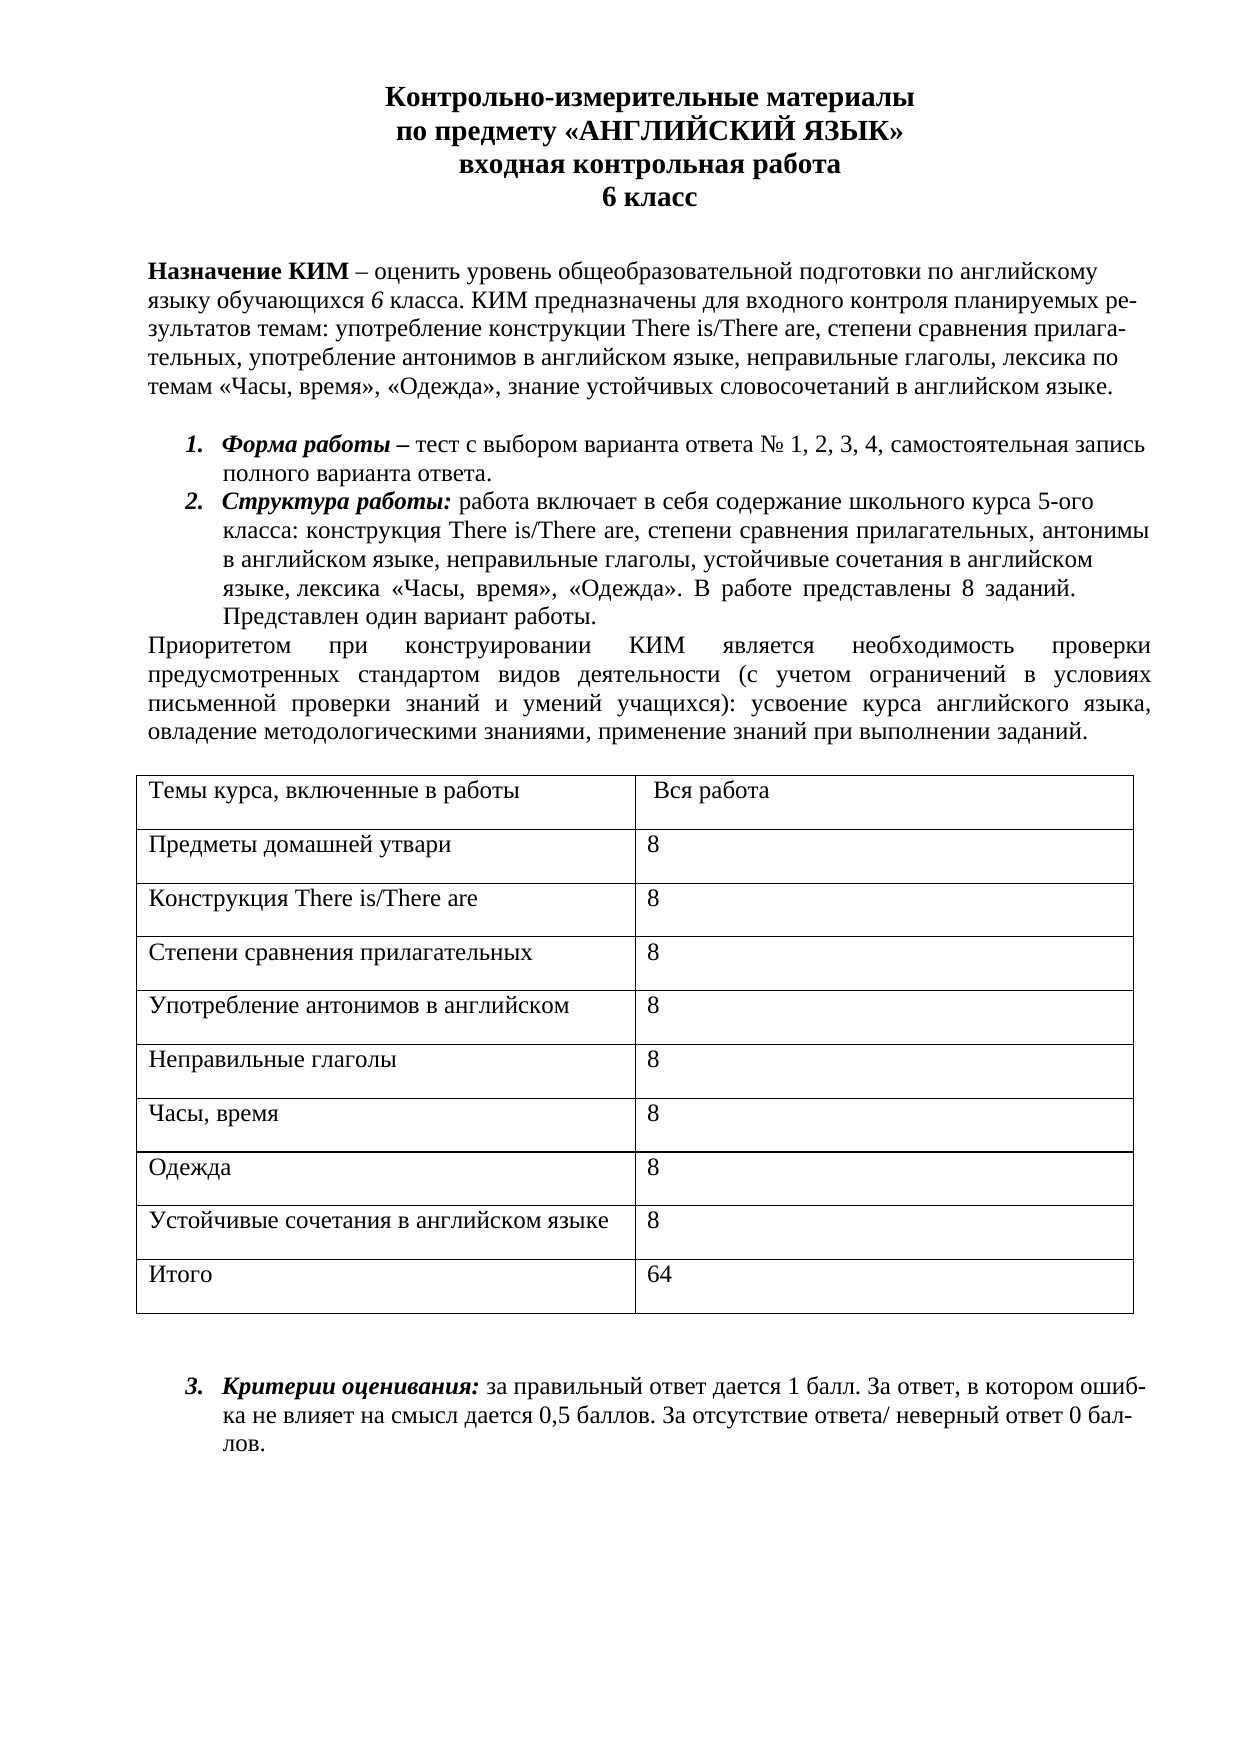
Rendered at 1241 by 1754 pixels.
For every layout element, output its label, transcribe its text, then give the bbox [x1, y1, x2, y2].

table_cell Итого [137, 1260, 635, 1313]
table_cell Cтепени сравнения прилагательных [137, 937, 635, 990]
list Форма работы – тест с выбором варианта ответа № 1, 2, 3, 4, самостоятельная запись полного варианта ответа. [185, 429, 1152, 486]
text Назначение КИМ – оценить уровень общеобразовательной подготовки по английскому [148, 256, 1186, 285]
table_cell 64 [636, 1260, 1133, 1313]
text Контрольно-измерительные материалы по предмету «АНГЛИЙСКИЙ ЯЗЫК» входная контрольная работа [385, 79, 915, 180]
table_cell 8 [636, 937, 1133, 990]
text 6 класс [602, 180, 1186, 213]
table_cell Предметы домашней утвари [137, 830, 635, 882]
table_cell 8 [636, 830, 1133, 882]
list Критерии оценивания: за правильный ответ дается 1 балл. За ответ, в котором ошиб- ка не влияет на смысл дается 0,5 баллов. За отсутствие ответа/ неверный ответ 0 бал- лов. [185, 1371, 1147, 1457]
table_header Темы курса, включенные в работы [137, 776, 635, 829]
text Приоритетом при конструировании КИМ является необходимость проверки предусмотренных стандартом видов деятельности (с учетом ограничений в условиях письменной проверки знаний и умений учащихся): усвоение курса английского языка, овладение методологическими знаниями, применение знаний при выполнении заданий. [148, 630, 1151, 745]
table_cell 8 [636, 991, 1133, 1044]
list Структура работы: работа включает в себя содержание школьного курса 5-ого класса: конструкция There is/There are, степени сравнения прилагательных, антонимы в английском языке, неправильные глаголы, устойчивые сочетания в английском языке, лексика «Часы, время», «Одежда». В работе представлены 8 заданий. Представлен один вариант работы. [185, 486, 1158, 630]
table_cell Одежда [137, 1153, 635, 1205]
table_cell Неправильные глаголы [137, 1045, 635, 1098]
table_cell 8 [636, 1099, 1133, 1151]
table_cell Часы, время [137, 1099, 635, 1151]
table_header Вся работа [636, 776, 1133, 829]
table_cell Конструкция There is/There are [137, 884, 635, 936]
table_cell Устойчивые сочетания в английском языке [137, 1206, 635, 1259]
table_cell 8 [636, 1206, 1133, 1259]
table_cell 8 [636, 1045, 1133, 1098]
table_cell 8 [636, 1153, 1133, 1205]
table_cell 8 [636, 884, 1133, 936]
text языку обучающихся 6 класса. КИМ предназначены для входного контроля планируемых ре- зультатов темам: употребление конструкции There is/There are, степени сравнения прилага- тельных, употребление антонимов в английском языке, неправильные глаголы, лексика по темам «Часы, время», «Одежда», знание устойчивых словосочетаний в английском языке. [148, 285, 1139, 400]
table_cell Употребление антонимов в английском [137, 991, 635, 1044]
